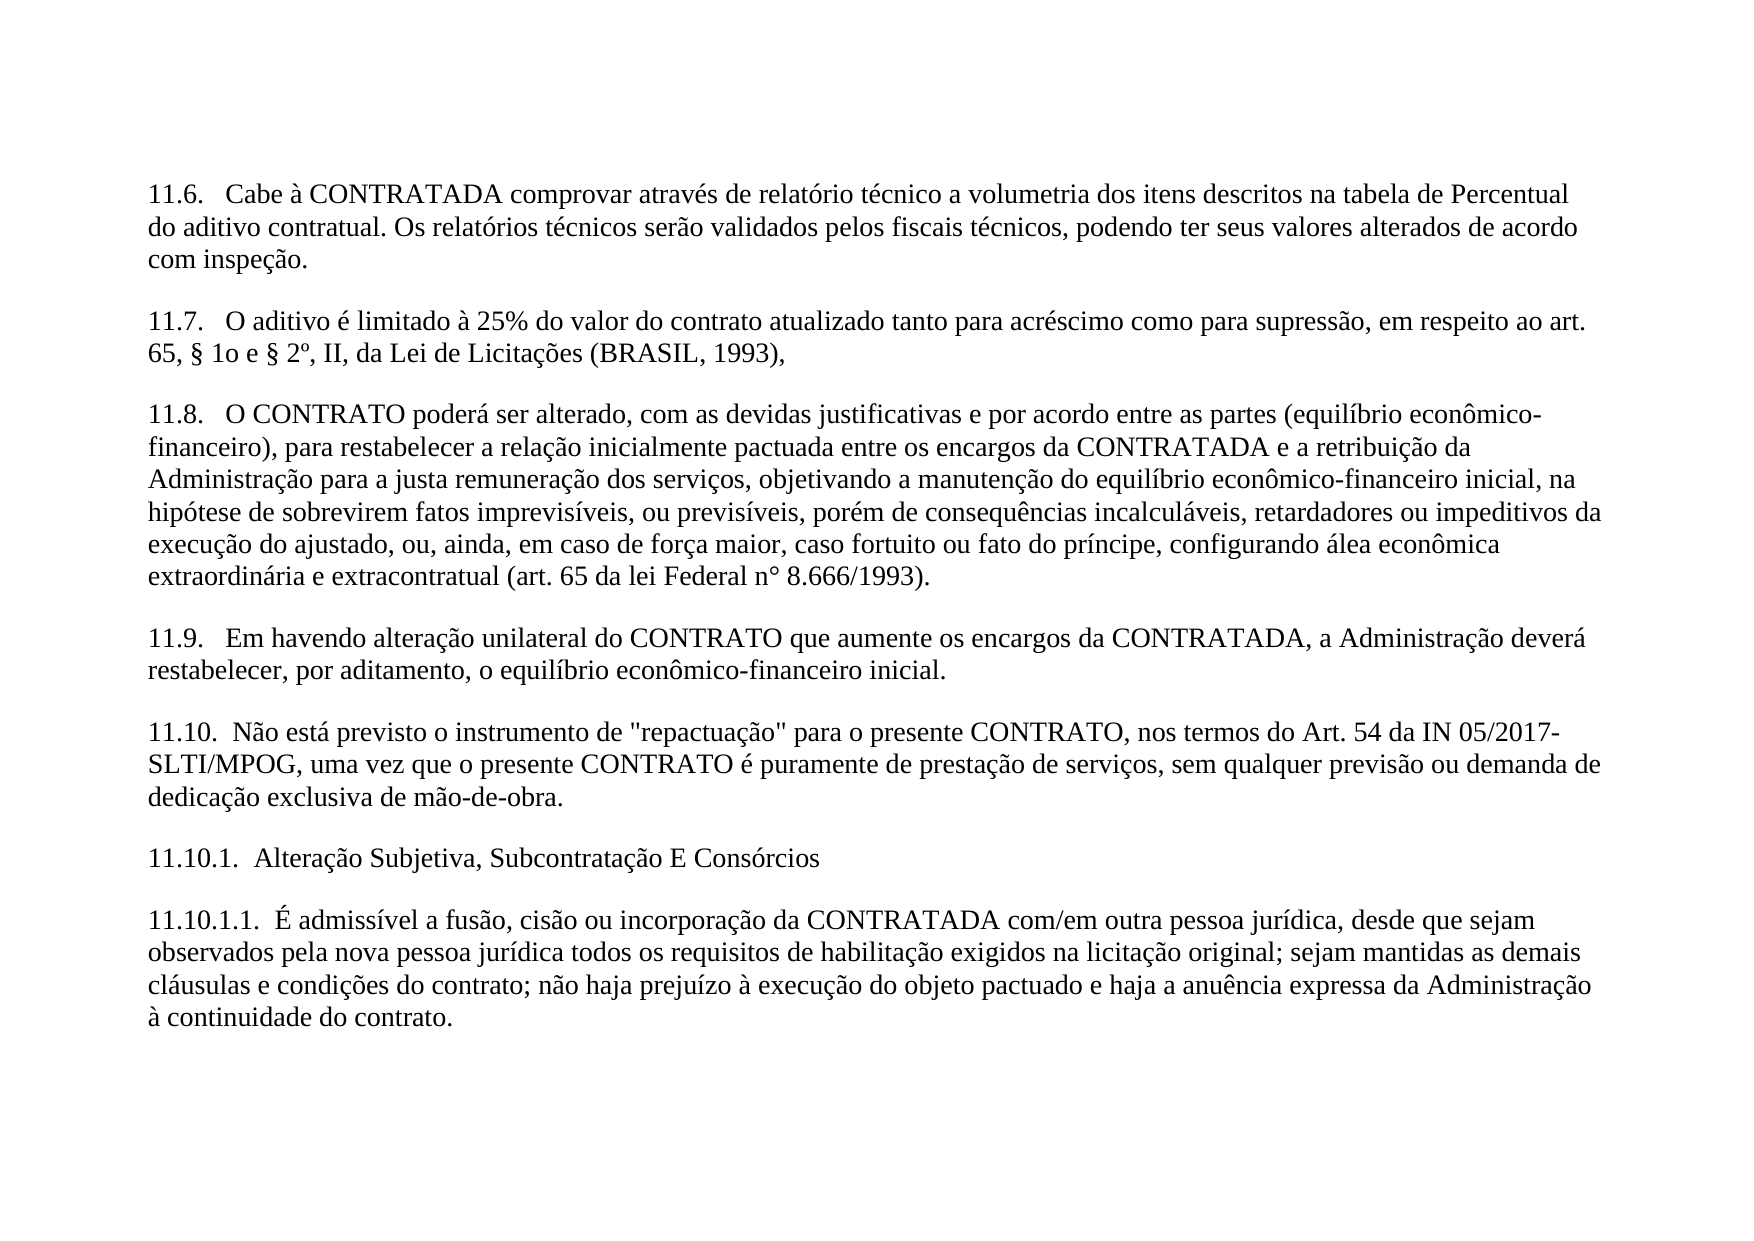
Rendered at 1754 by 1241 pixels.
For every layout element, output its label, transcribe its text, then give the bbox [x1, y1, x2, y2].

text 11.10.1. Alteração Subjetiva, Subcontratação E Consórcios [148, 841, 1606, 874]
text 11.9. Em havendo alteração unilateral do CONTRATO que aumente os encargos da CONTRATADA, a Administração deverá restabelecer, por aditamento, o equilíbrio econômico-financeiro inicial. [148, 621, 1606, 686]
text 11.10.1.1. É admissível a fusão, cisão ou incorporação da CONTRATADA com/em outra pessoa jurídica, desde que sejam observados pela nova pessoa jurídica todos os requisitos de habilitação exigidos na licitação original; sejam mantidas as demais cláusulas e condições do contrato; não haja prejuízo à execução do objeto pactuado e haja a anuência expressa da Administração à continuidade do contrato. [148, 903, 1606, 1032]
text 11.7. O aditivo é limitado à 25% do valor do contrato atualizado tanto para acréscimo como para supressão, em respeito ao art. 65, § 1o e § 2º, II, da Lei de Licitações (BRASIL, 1993), [148, 303, 1606, 368]
text 11.10. Não está previsto o instrumento de "repactuação" para o presente CONTRATO, nos termos do Art. 54 da IN 05/2017-SLTI/MPOG, uma vez que o presente CONTRATO é puramente de prestação de serviços, sem qualquer previsão ou demanda de dedicação exclusiva de mão-de-obra. [148, 715, 1606, 812]
text 11.6. Cabe à CONTRATADA comprovar através de relatório técnico a volumetria dos itens descritos na tabela de Percentual do aditivo contratual. Os relatórios técnicos serão validados pelos fiscais técnicos, podendo ter seus valores alterados de acordo com inspeção. [148, 177, 1606, 274]
text 11.8. O CONTRATO poderá ser alterado, com as devidas justificativas e por acordo entre as partes (equilíbrio econômico-financeiro), para restabelecer a relação inicialmente pactuada entre os encargos da CONTRATADA e a retribuição da Administração para a justa remuneração dos serviços, objetivando a manutenção do equilíbrio econômico-financeiro inicial, na hipótese de sobrevirem fatos imprevisíveis, ou previsíveis, porém de consequências incalculáveis, retardadores ou impeditivos da execução do ajustado, ou, ainda, em caso de força maior, caso fortuito ou fato do príncipe, configurando álea econômica extraordinária e extracontratual (art. 65 da lei Federal n° 8.666/1993). [148, 397, 1606, 592]
